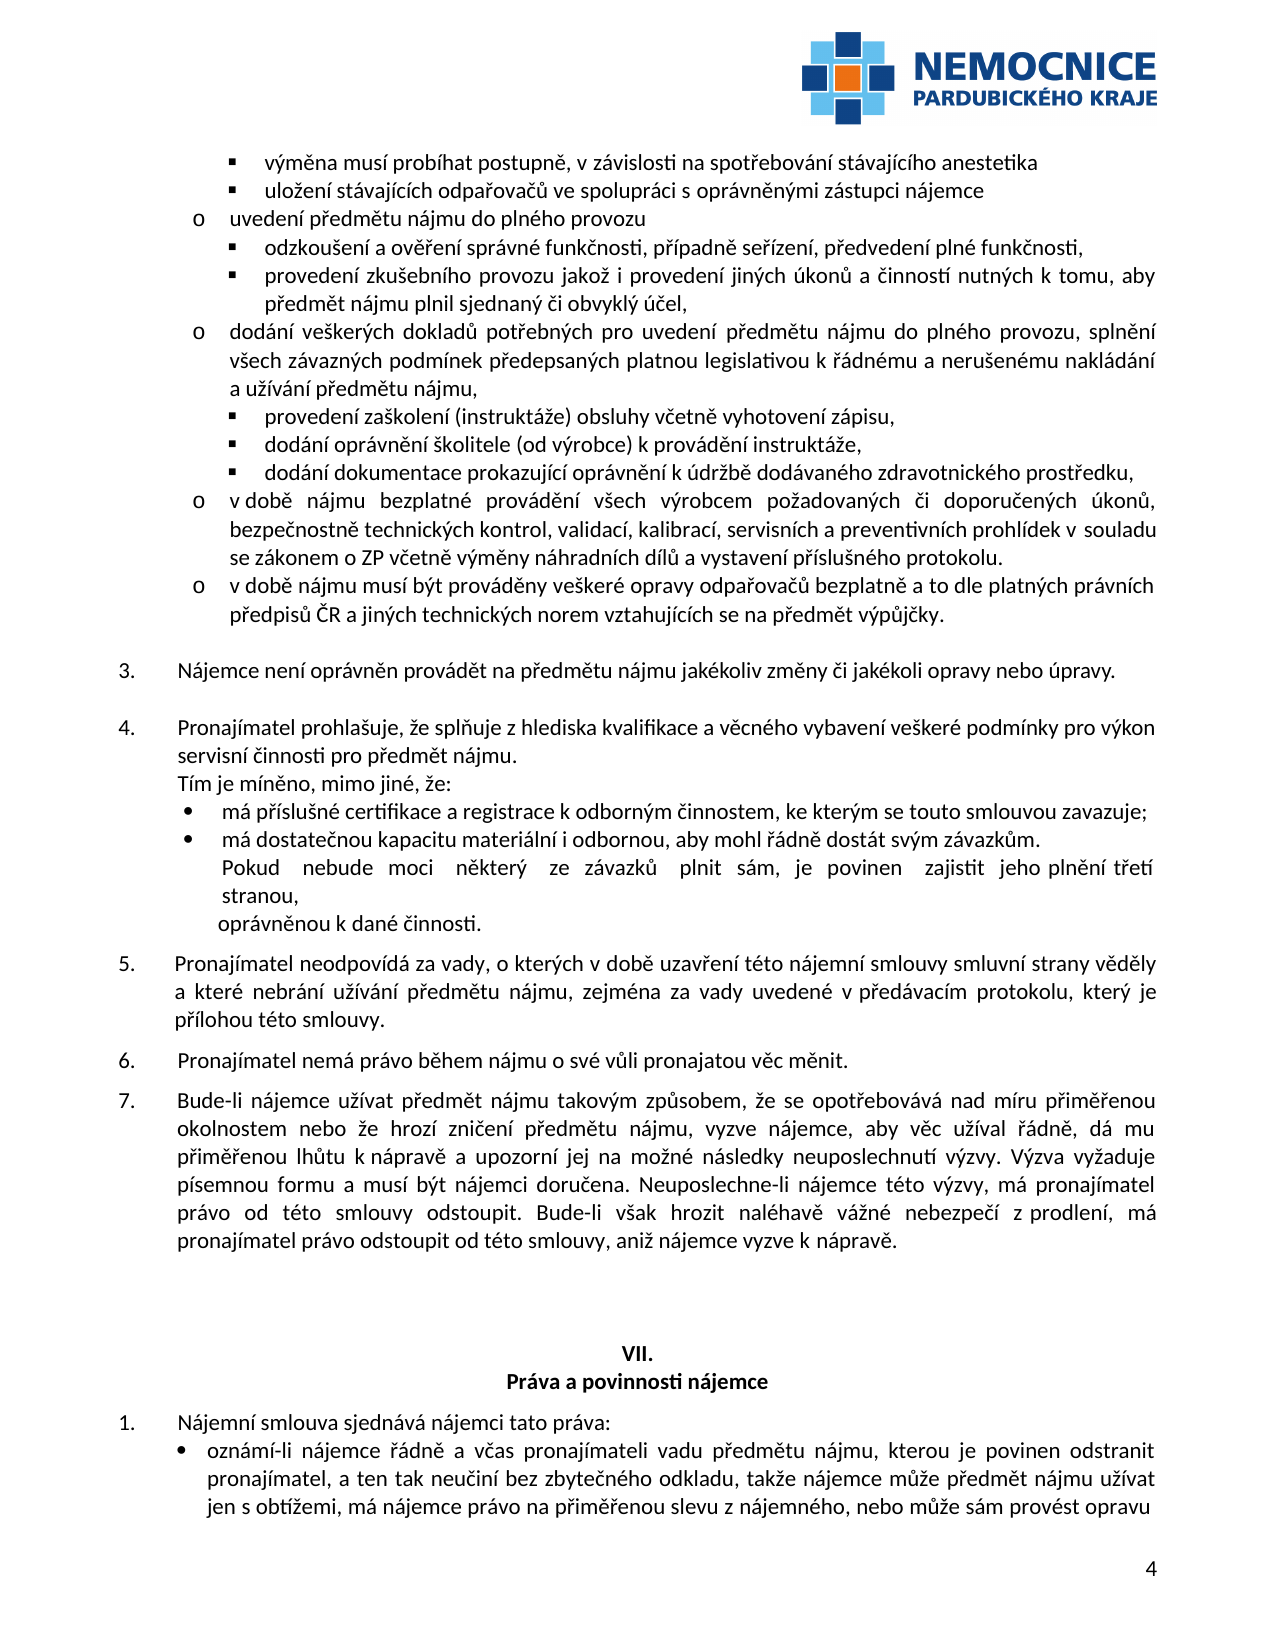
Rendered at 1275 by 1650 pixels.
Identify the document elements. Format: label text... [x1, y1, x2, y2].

picture [800, 30, 1157, 126]
list v době nájmu bezplatné provádění všech výrobcem požadovaných či doporučených úkonů, bezpečnostně technických kontrol, validací, kalibrací, servisních a preventivních prohlídek v souladu se zákonem o ZP včetně výměny náhradních dílů a vystavení příslušného protokolu. [192, 486, 1157, 571]
list dodání veškerých dokladů potřebných pro uvedení předmětu nájmu do plného provozu, splnění všech závazných podmínek předepsaných platnou legislativou k řádnému a nerušenému nakládání a užívání předmětu nájmu, [192, 317, 1157, 402]
text 4. Pronajímatel prohlašuje, že splňuje z hlediska kvalifikace a věcného vybavení veškeré podmínky pro výkon [118, 713, 1157, 741]
text 1. Nájemní smlouva sjednává nájemci tato práva: [118, 1408, 1157, 1436]
list provedení zaškolení (instruktáže) obsluhy včetně vyhotovení zápisu, [227, 402, 1157, 430]
list má příslušné certifikace a registrace k odborným činnostem, ke kterým se touto smlouvou zavazuje; [184, 797, 1157, 825]
list výměna musí probíhat postupně, v závislosti na spotřebování stávajícího anestetika [227, 148, 1157, 176]
text Pokud nebude moci některý ze závazků plnit sám, je povinen zajistit jeho plnění třetí stranou, [222, 853, 1157, 909]
list uložení stávajících odpařovačů ve spolupráci s oprávněnými zástupci nájemce [227, 176, 1157, 204]
text Práva a povinnosti nájemce [118, 1367, 1157, 1395]
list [177, 1436, 1157, 1520]
list v době nájmu musí být prováděny veškeré opravy odpařovačů bezplatně a to dle platných právních předpisů ČR a jiných technických norem vztahujících se na předmět výpůjčky. [192, 571, 1157, 629]
text servisní činnosti pro předmět nájmu. [118, 741, 1157, 769]
list odzkoušení a ověření správné funkčnosti, případně seřízení, předvedení plné funkčnosti, [227, 233, 1157, 261]
text 3. Nájemce není oprávněn provádět na předmětu nájmu jakékoliv změny či jakékoli opravy nebo úpravy. [118, 657, 1157, 685]
text 7. Bude-li nájemce užívat předmět nájmu takovým způsobem, že se opotřebovává nad míru přiměřenou okolnostem nebo že hrozí zničení předmětu nájmu, vyzve nájemce, aby věc užíval řádně, dá mu přiměřenou lhůtu k nápravě a upozorní jej na možné následky neuposlechnutí výzvy. Výzva vyžaduje písemnou formu a musí být nájemci doručena. Neuposlechne-li nájemce této výzvy, má pronajímatel právo od této smlouvy odstoupit. Bude-li však hrozit naléhavě vážné nebezpečí z prodlení, má pronajímatel právo odstoupit od této smlouvy, aniž nájemce vyzve k nápravě. [118, 1086, 1157, 1254]
text 6. Pronajímatel nemá právo během nájmu o své vůli pronajatou věc měnit. [118, 1046, 1157, 1074]
text VII. [118, 1339, 1157, 1367]
list dodání oprávnění školitele (od výrobce) k provádění instruktáže, [227, 430, 1157, 458]
list dodání dokumentace prokazující oprávnění k údržbě dodávaného zdravotnického prostředku, [227, 458, 1157, 486]
text 5. Pronajímatel neodpovídá za vady, o kterých v době uzavření této nájemní smlouvy smluvní strany věděly a které nebrání užívání předmětu nájmu, zejména za vady uvedené v předávacím protokolu, který je přílohou této smlouvy. [118, 949, 1157, 1033]
text oprávněnou k dané činnosti. [118, 909, 1157, 937]
list uvedení předmětu nájmu do plného provozu [192, 204, 1157, 233]
list má dostatečnou kapacitu materiální i odbornou, aby mohl řádně dostát svým závazkům. [184, 825, 1157, 853]
text Tím je míněno, mimo jiné, že: [118, 769, 1157, 797]
list provedení zkušebního provozu jakož i provedení jiných úkonů a činností nutných k tomu, aby předmět nájmu plnil sjednaný či obvyklý účel, [227, 261, 1157, 317]
